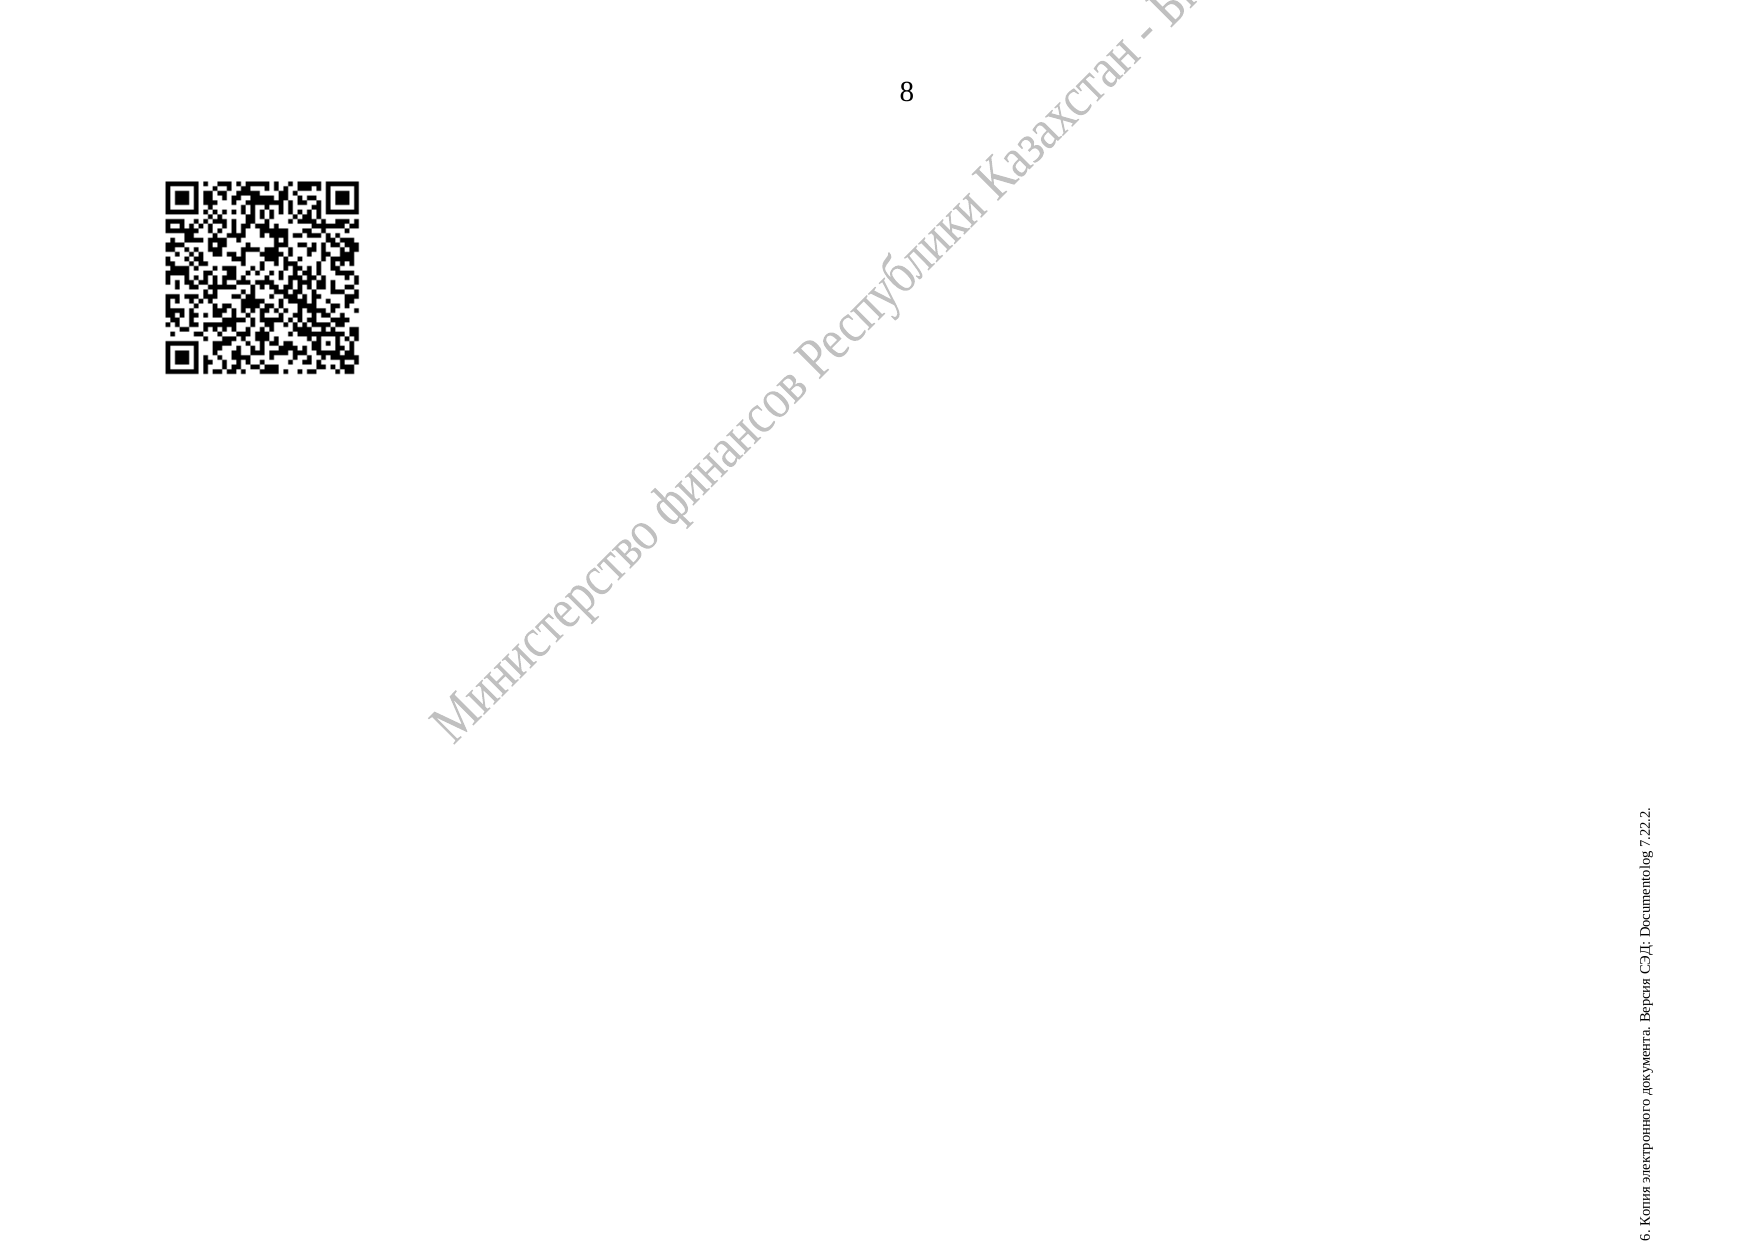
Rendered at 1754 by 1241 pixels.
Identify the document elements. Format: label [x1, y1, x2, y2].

picture [147, 163, 378, 382]
